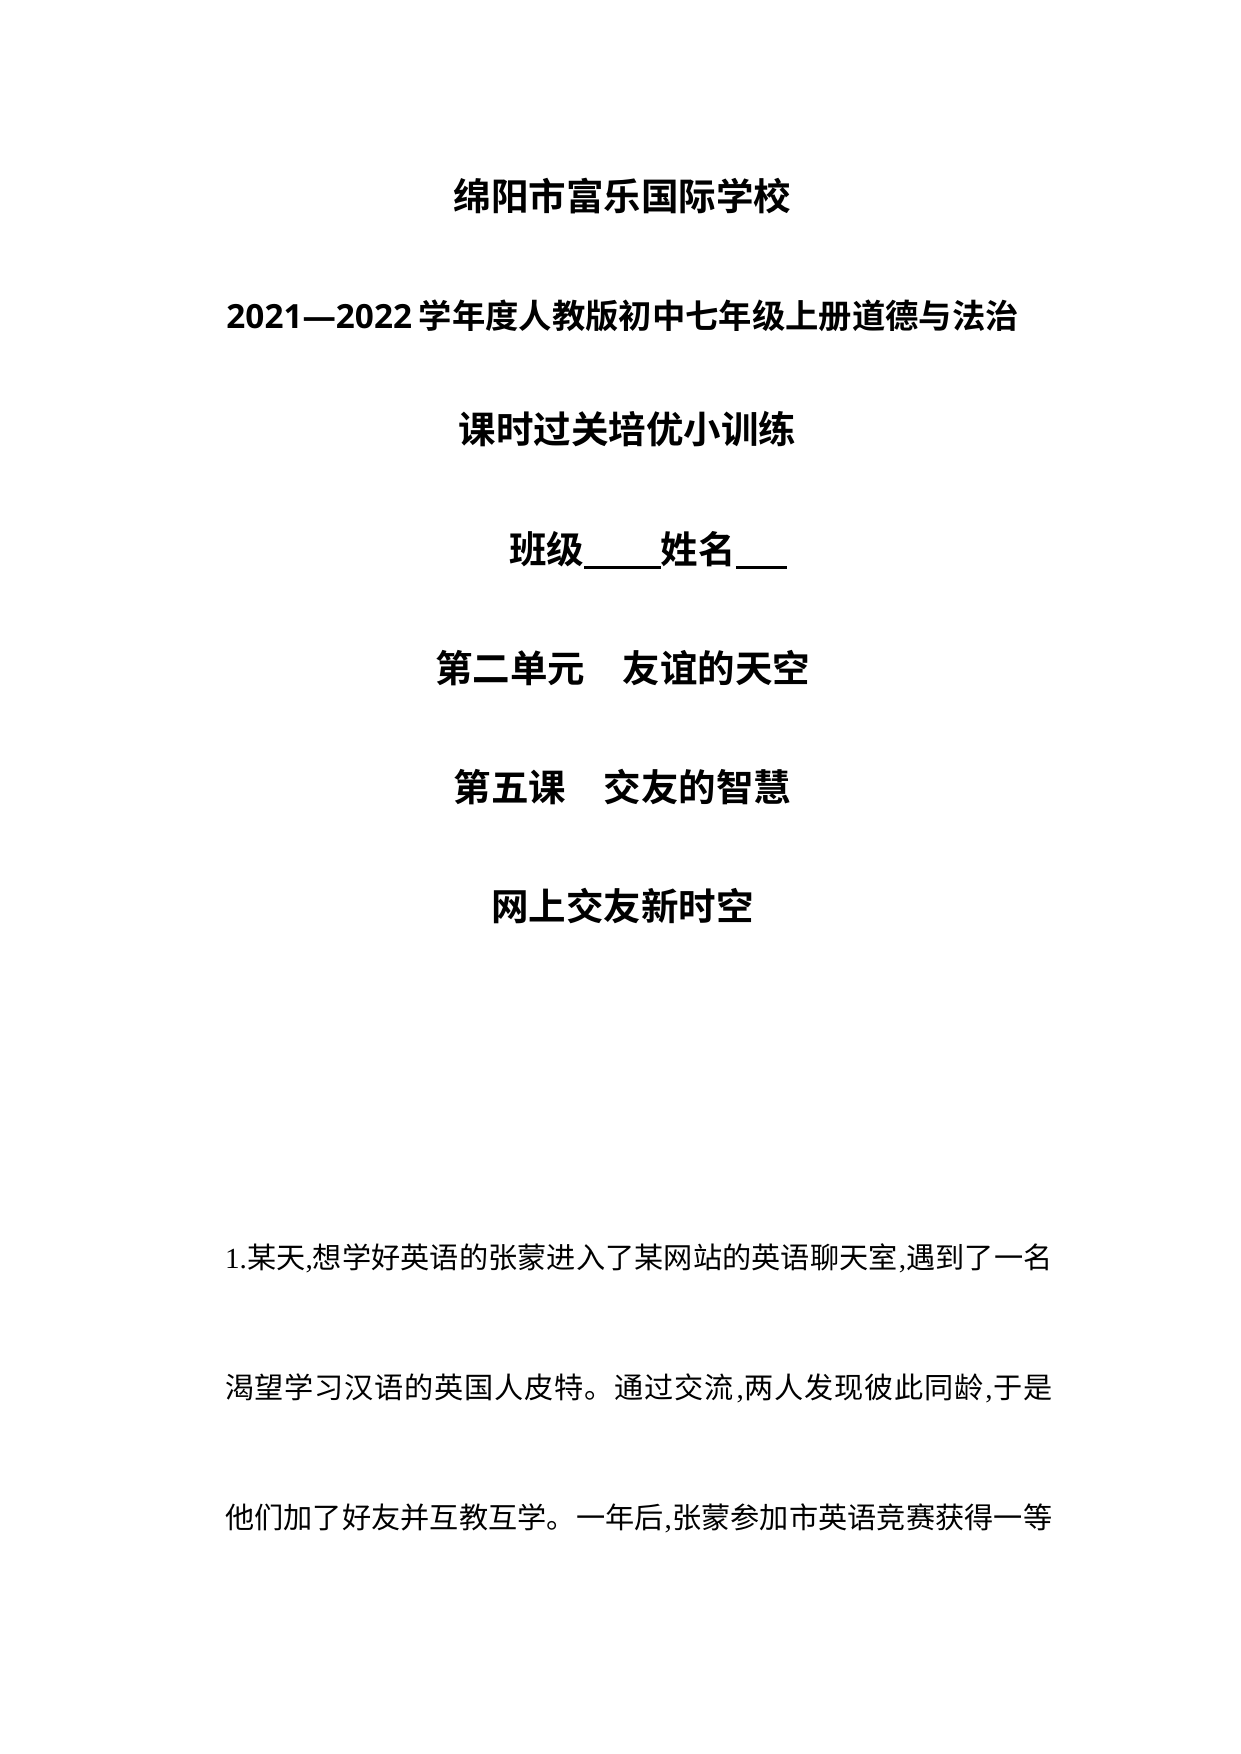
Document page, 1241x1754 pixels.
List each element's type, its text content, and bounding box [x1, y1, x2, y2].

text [225, 1223, 1053, 1548]
text 2021—2022学年度人教版初中七年级上册道德与法治 [192, 281, 1053, 346]
text 绵阳市富乐国际学校 [192, 162, 1053, 227]
text 第五课 交友的智慧 [192, 753, 1053, 818]
text 课时过关培优小训练 [192, 395, 1053, 460]
text 班级 姓名 [192, 514, 1053, 579]
text 第二单元 友谊的天空 [192, 633, 1053, 698]
text 网上交友新时空 [192, 872, 1053, 937]
